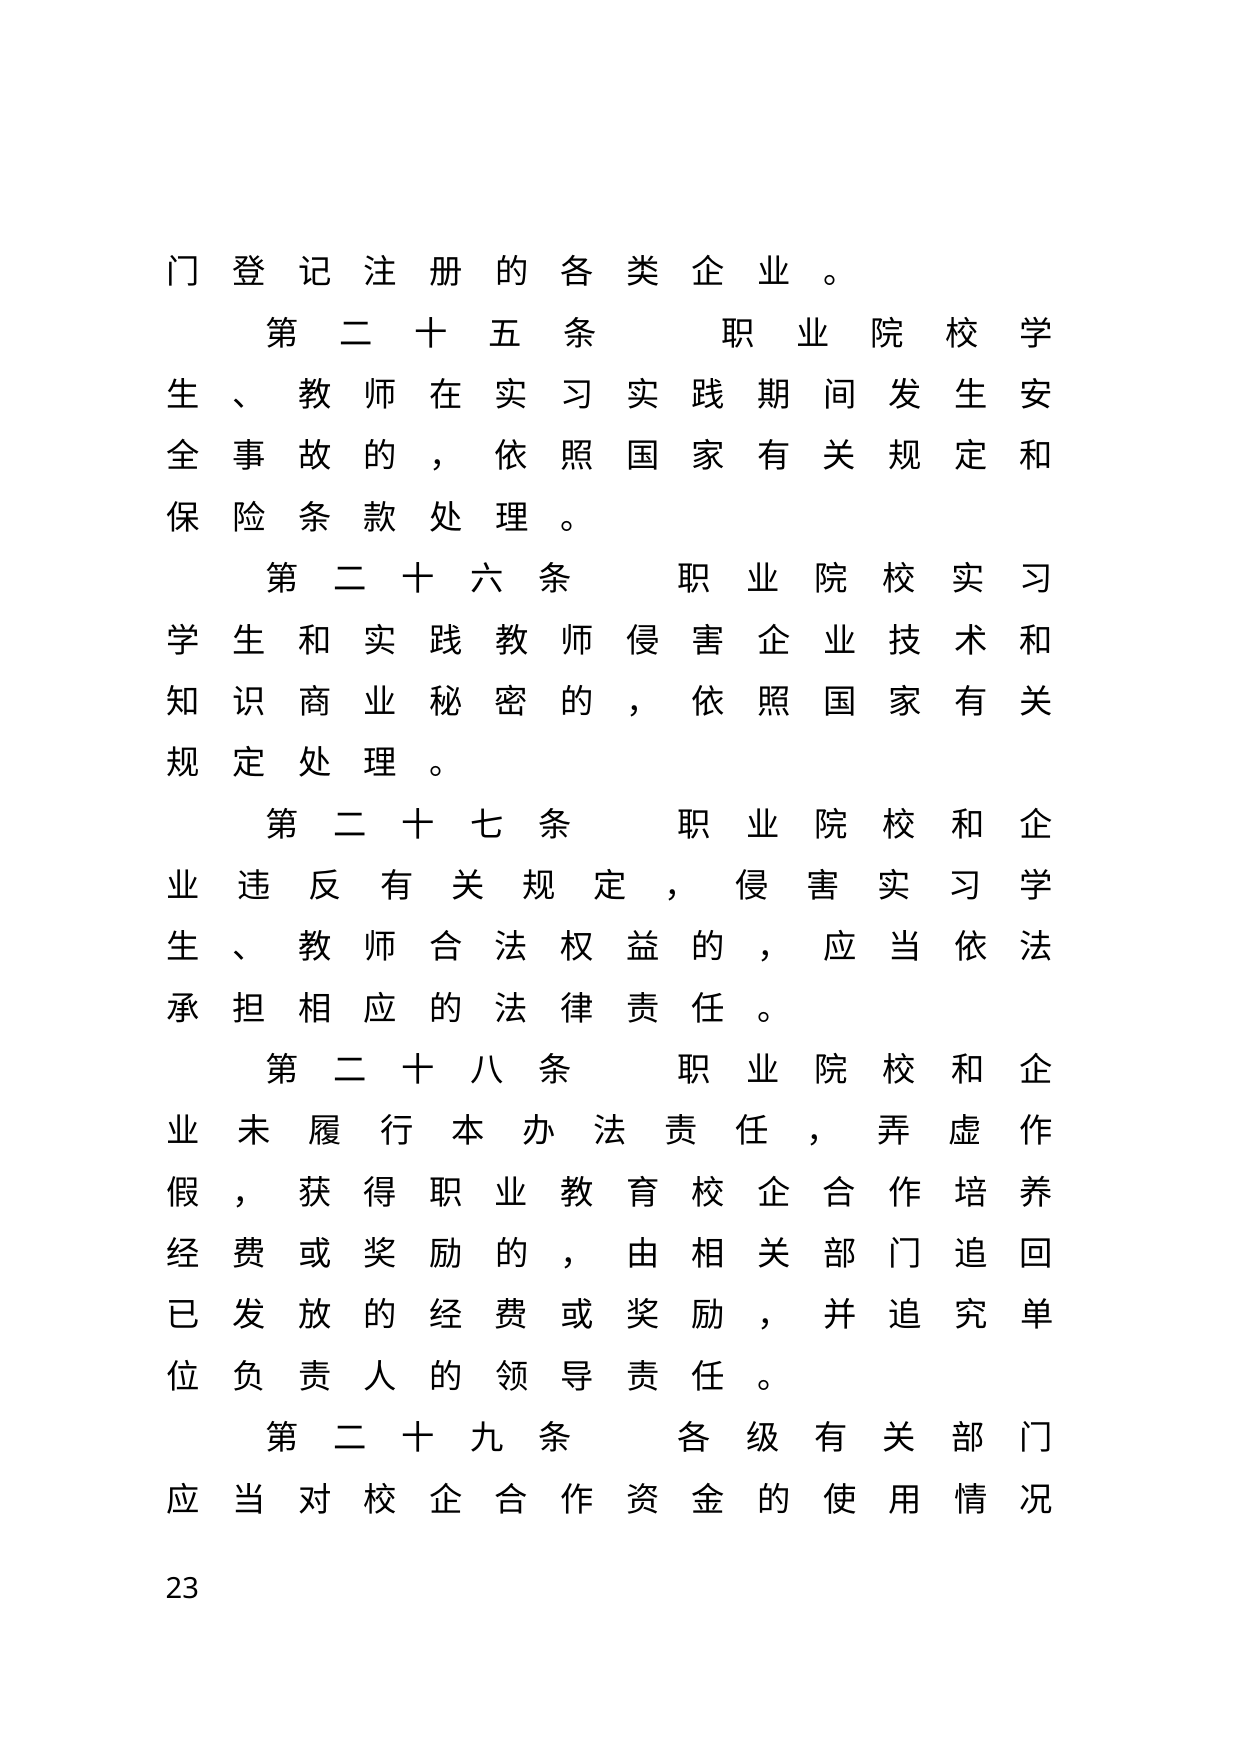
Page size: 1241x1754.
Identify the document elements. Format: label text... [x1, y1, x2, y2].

text 第二十七条 职业院校和企业违反有关规定，侵害实习学生、教师合法权益的，应当依法承担相应的法律责任。 [167, 791, 1085, 1036]
text 第二十五条 职业院校学生、教师在实习实践期间发生安全事故的，依照国家有关规定和保险条款处理。 [167, 300, 1085, 545]
text 第二十六条 职业院校实习学生和实践教师侵害企业技术和知识商业秘密的，依照国家有关规定处理。 [167, 545, 1085, 791]
text 第二十八条 职业院校和企业未履行本办法责任，弄虚作假，获得职业教育校企合作培养经费或奖励的，由相关部门追回已发放的经费或奖励，并追究单位负责人的领导责任。 [167, 1036, 1085, 1404]
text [167, 1404, 1085, 1527]
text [167, 239, 1085, 300]
